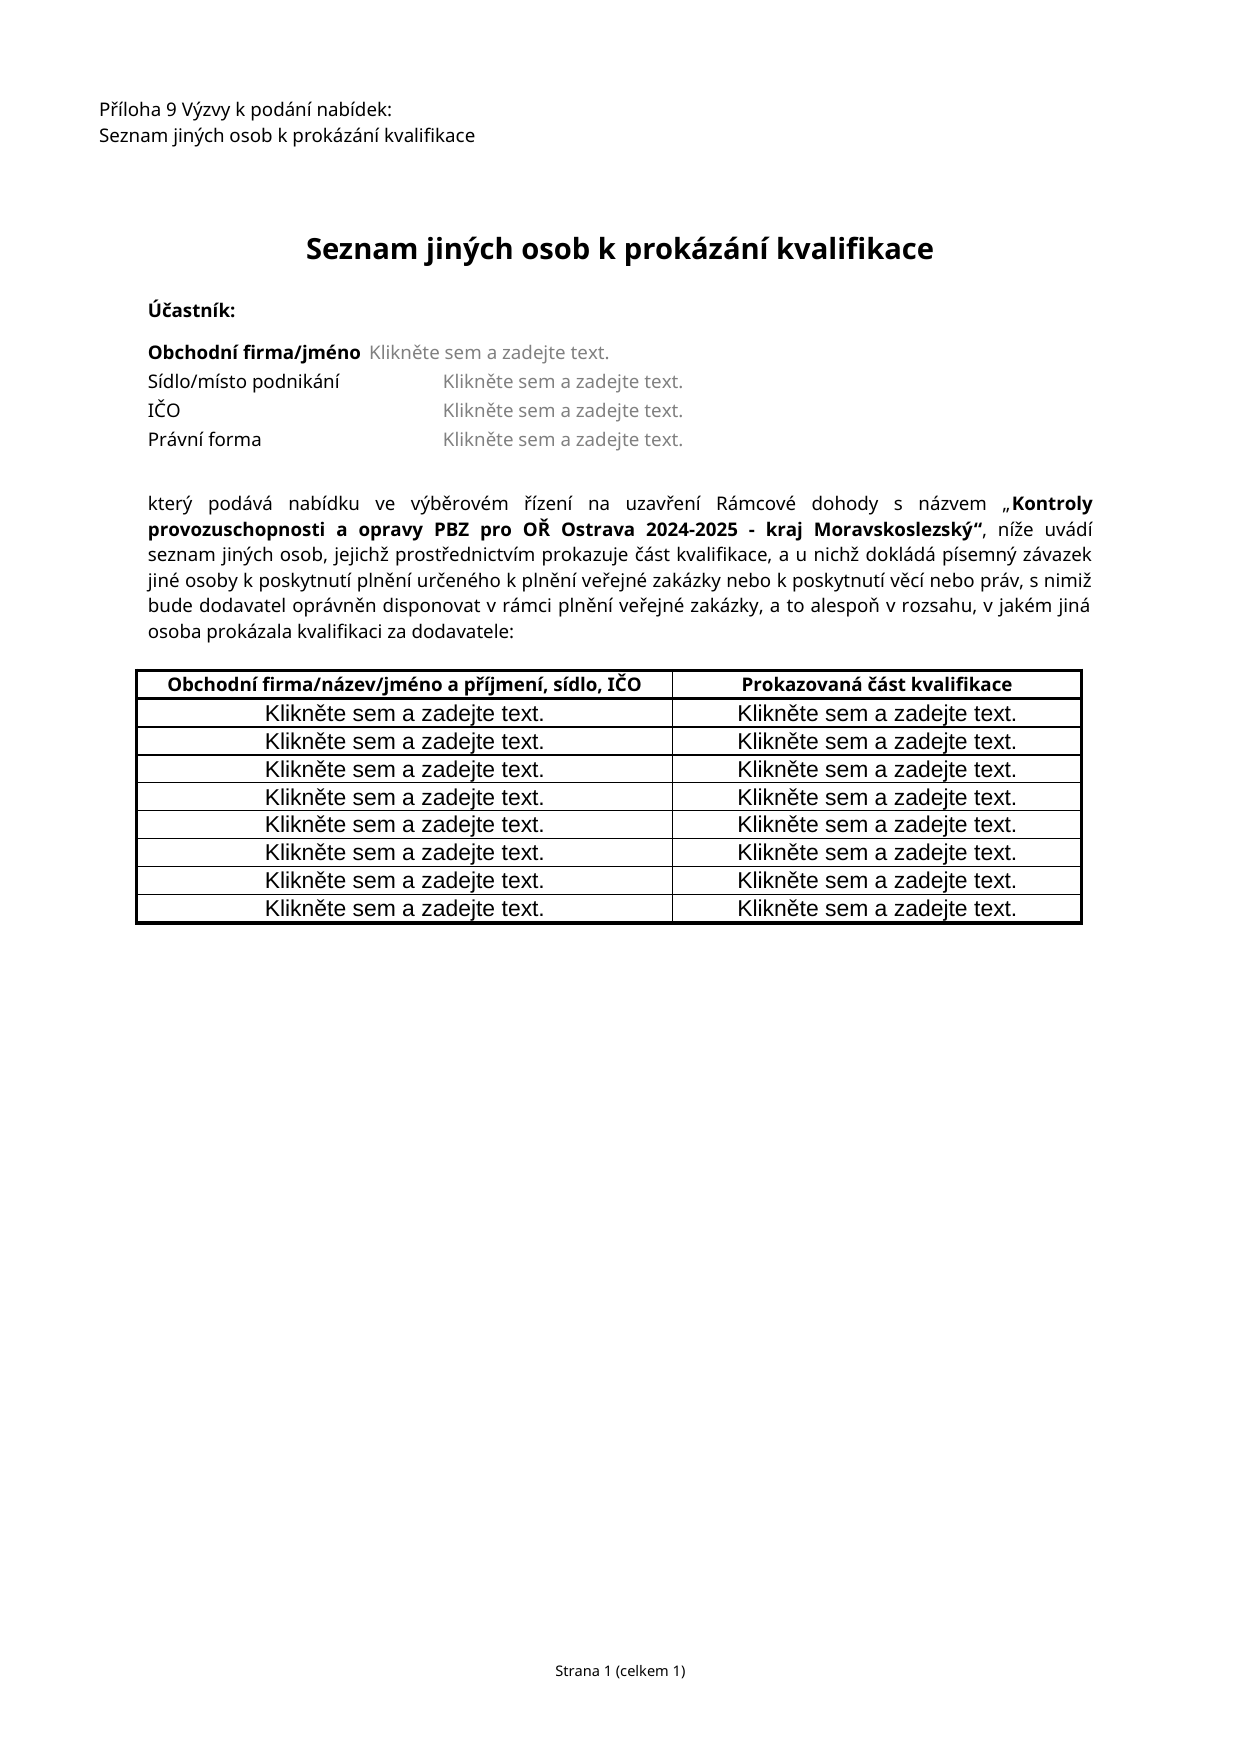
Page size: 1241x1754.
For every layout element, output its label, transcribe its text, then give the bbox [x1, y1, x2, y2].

text který podává nabídku ve výběrovém řízení na uzavření Rámcové dohody s názvem „Kontroly provozuschopnosti a opravy PBZ pro OŘ Ostrava 2024-2025 - kraj Moravskoslezský“, níže uvádí seznam jiných osob, jejichž prostřednictvím prokazuje část kvalifikace, a u nichž dokládá písemný závazek jiné osoby k poskytnutí plnění určeného k plnění veřejné zakázky nebo k poskytnutí věcí nebo práv, s nimiž bude dodavatel oprávněn disponovat v rámci plnění veřejné zakázky, a to alespoň v rozsahu, v jakém jiná osoba prokázala kvalifikaci za dodavatele: [148, 490, 1093, 643]
text Sídlo/místo podnikání [148, 365, 1093, 394]
text IČO [148, 394, 1093, 423]
title Seznam jiných osob k prokázání kvalifikace [148, 228, 1093, 268]
text Právní forma [148, 423, 1093, 452]
text Obchodní firma/jméno [148, 336, 1093, 365]
table_header Obchodní firma/název/jméno a příjmení, sídlo, IČO [138, 672, 672, 697]
table_header Prokazovaná část kvalifikace [673, 672, 1080, 697]
text Účastník: [148, 293, 1093, 324]
